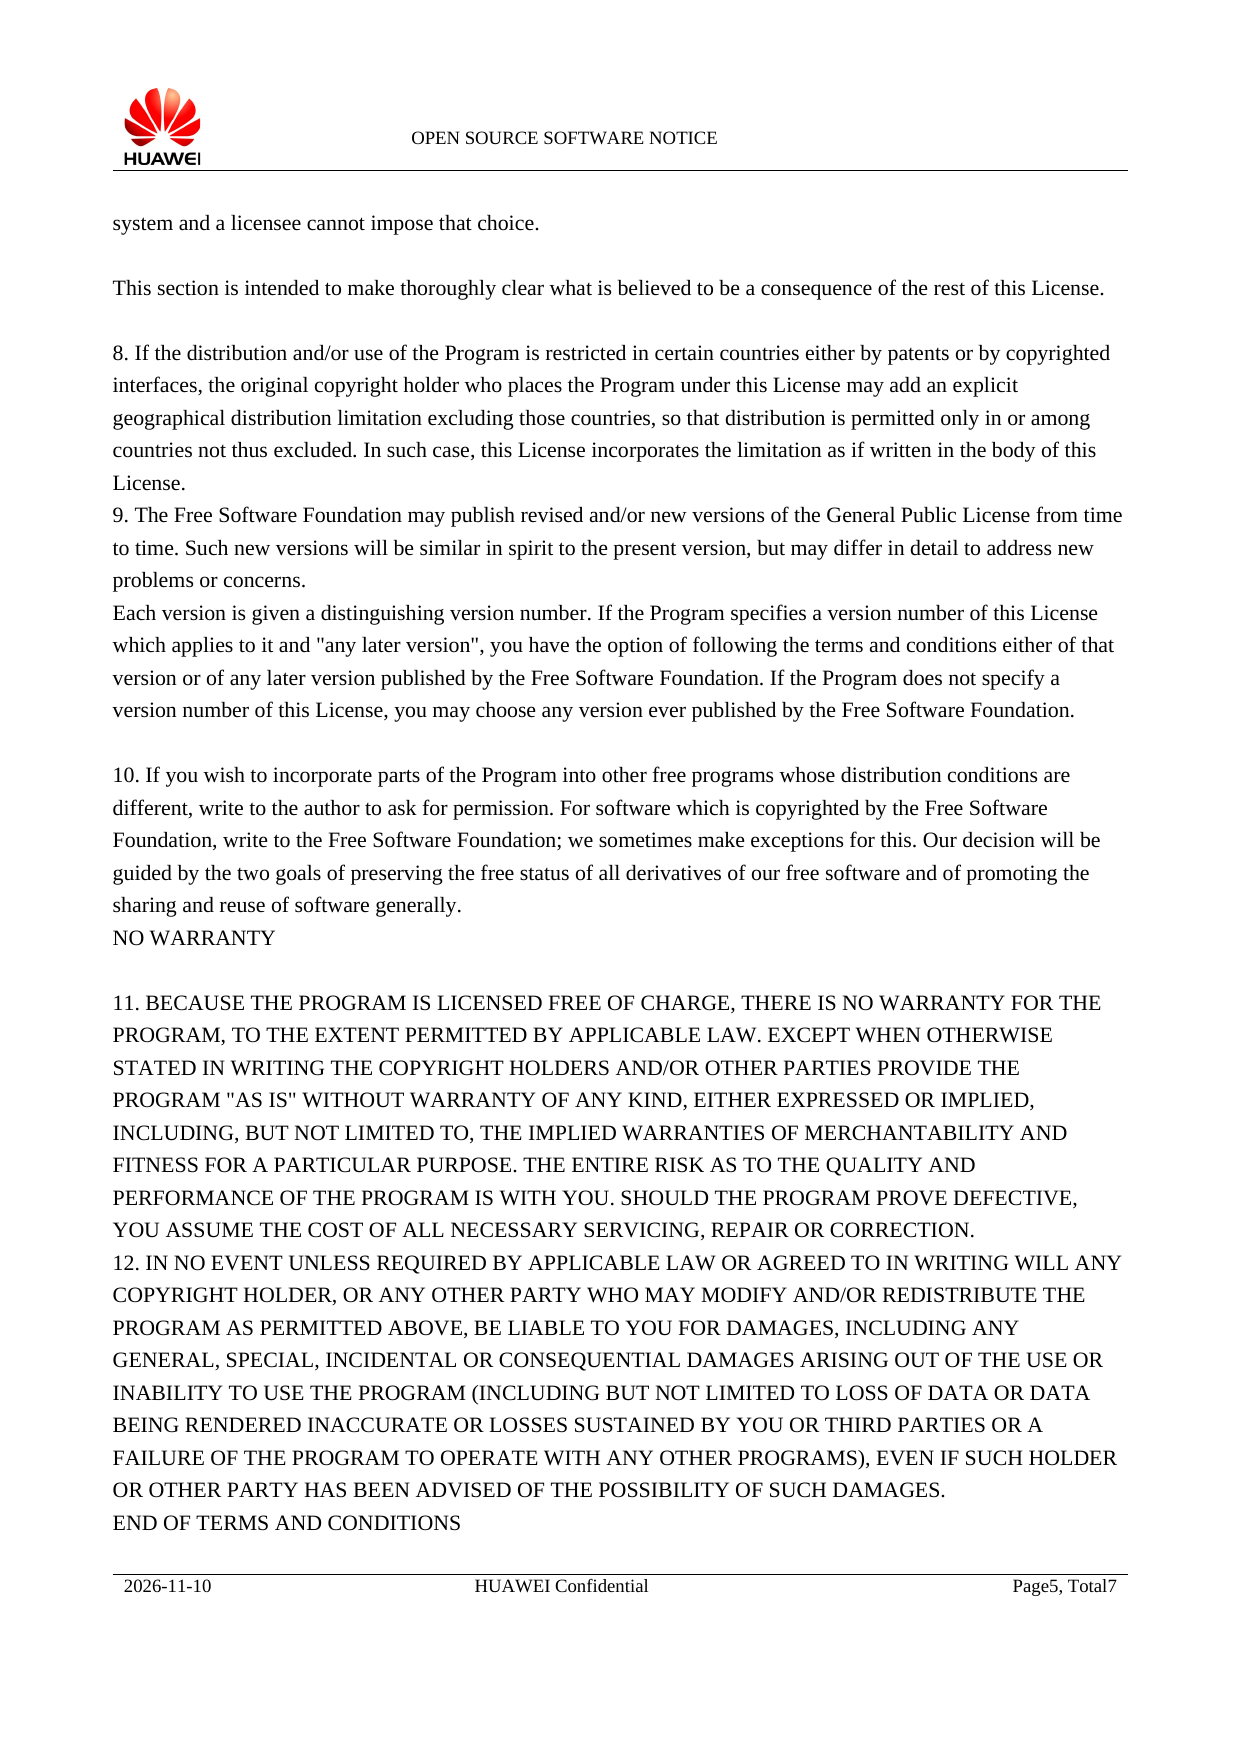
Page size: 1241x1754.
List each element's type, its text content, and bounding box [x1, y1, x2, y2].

picture [124, 88, 201, 165]
